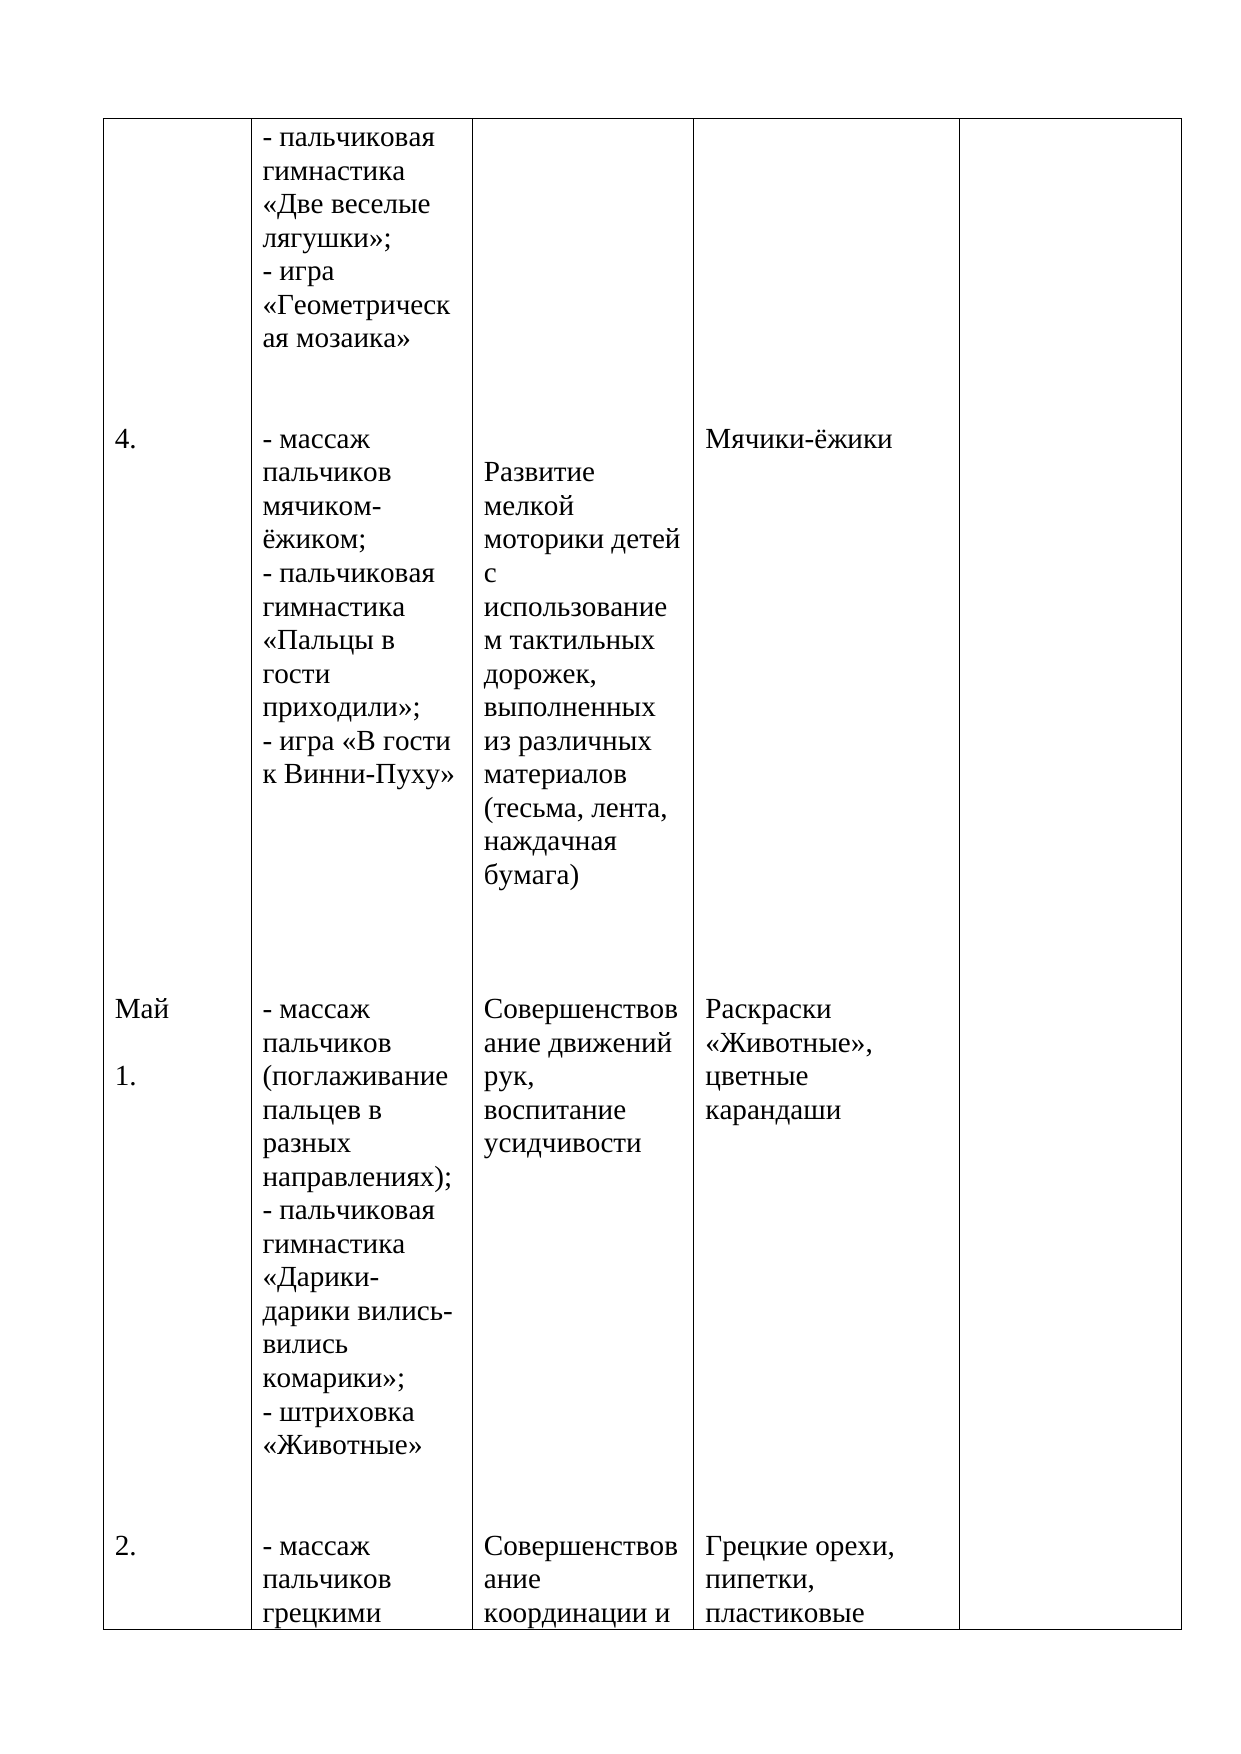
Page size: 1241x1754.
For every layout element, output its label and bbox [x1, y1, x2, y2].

table_cell [473, 119, 693, 1628]
table_cell [960, 119, 1181, 1628]
table_cell [104, 119, 251, 1628]
table_cell [694, 119, 959, 1628]
table_cell [252, 119, 472, 1628]
